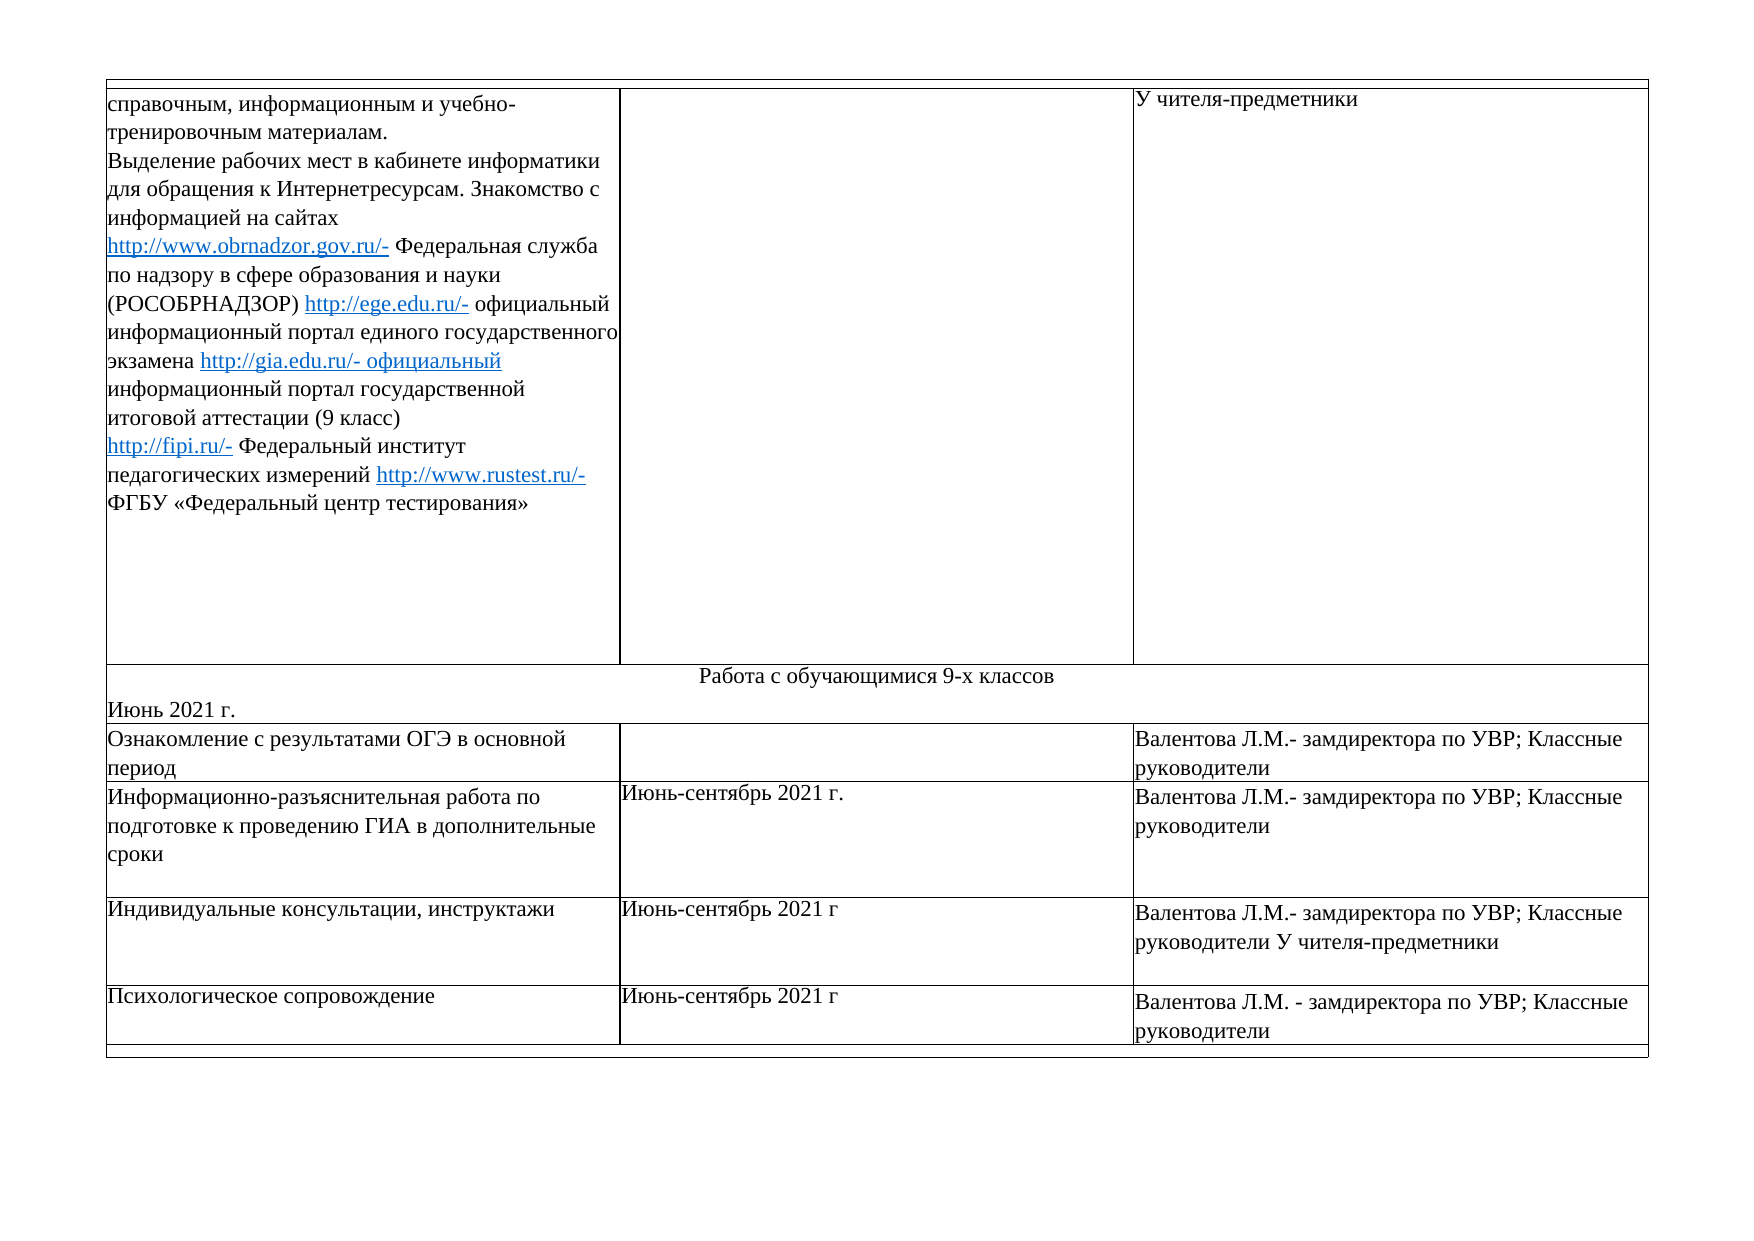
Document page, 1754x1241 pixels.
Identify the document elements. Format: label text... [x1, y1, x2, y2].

table_header справочным, информационным и учебнотренировочным материалам. Выделение рабочих мест в кабинете информатики для обращения к Интернетресурсам. Знакомство с информацией на сайтах http://www.obrnadzor.gov.ru/- Федеральная служба по надзору в сфере образования и науки (РОСОБРНАДЗОР) http://ege.edu.ru/- официальный информационный портал единого государственного экзамена http://gia.edu.ru/- официальный информационный портал государственной итоговой аттестации (9 класс) http://fipi.ru/- Федеральный институт педагогических измерений http://www.rustest.ru/- ФГБУ «Федеральный центр тестирования» [107, 89, 619, 664]
table_cell [621, 724, 1133, 781]
table_cell [1134, 665, 1648, 722]
table_cell Июнь-сентябрь 2021 г [621, 986, 1133, 1044]
table_cell Информационно-разъяснительная работа по подготовке к проведению ГИА в дополнительные сроки [107, 782, 619, 897]
table_header [621, 89, 1133, 664]
table_cell Работа с обучающимися 9-х классов [620, 665, 1133, 722]
table_header У чителя-предметники [1134, 89, 1648, 664]
table_cell Ознакомление с результатами ОГЭ в основной период [107, 724, 619, 781]
table_cell Июнь-сентябрь 2021 г [621, 898, 1133, 984]
table_cell Июнь 2021 г. [107, 665, 620, 722]
table_cell Валентова Л.М. - замдиректора по УВР; Классные руководители [1134, 986, 1648, 1044]
table_cell Валентова Л.М.- замдиректора по УВР; Классные руководители У чителя-предметники [1134, 898, 1648, 984]
table_cell Валентова Л.М.- замдиректора по УВР; Классные руководители [1134, 724, 1648, 781]
table_cell Психологическое сопровождение [107, 986, 619, 1044]
table_cell Валентова Л.М.- замдиректора по УВР; Классные руководители [1134, 782, 1648, 897]
table_cell Июнь-сентябрь 2021 г. [621, 782, 1133, 897]
table_cell Индивидуальные консультации, инструктажи [107, 898, 619, 984]
